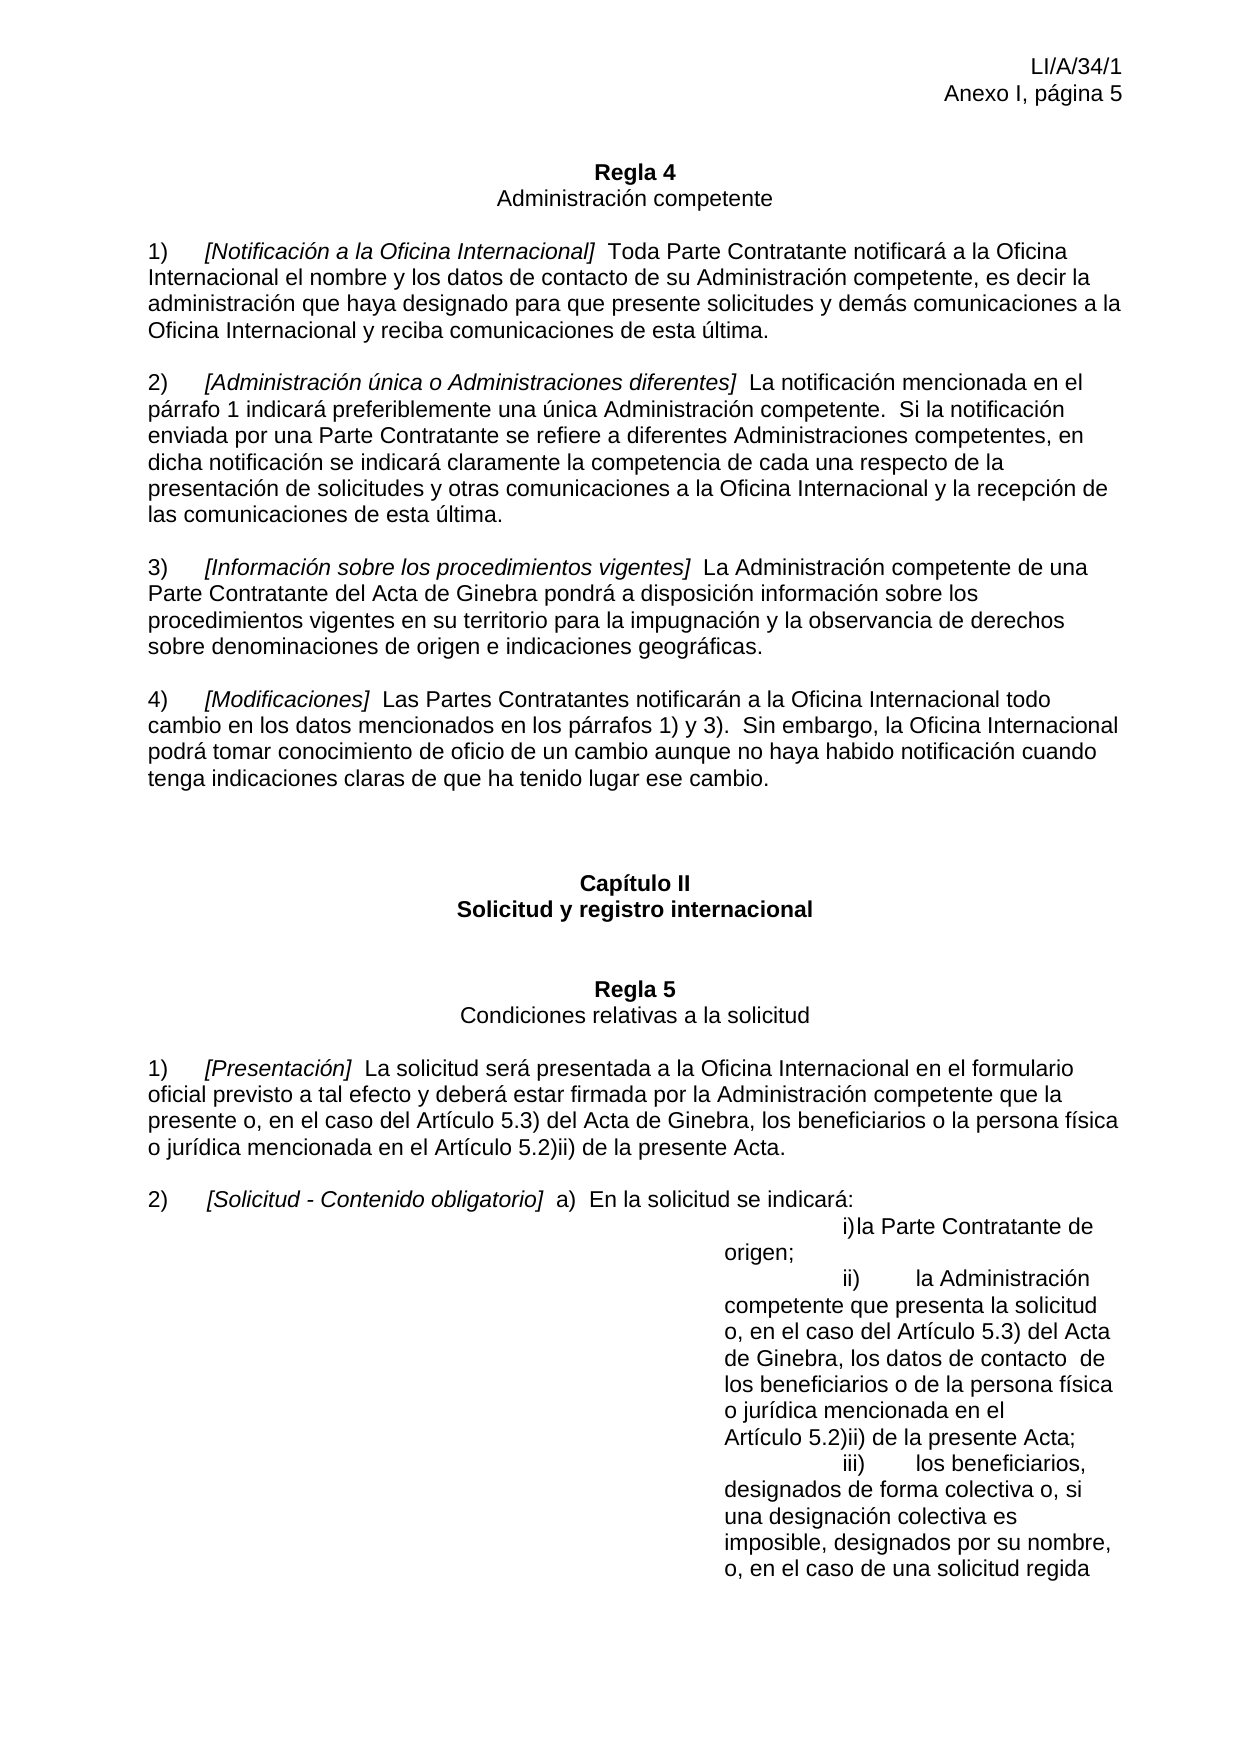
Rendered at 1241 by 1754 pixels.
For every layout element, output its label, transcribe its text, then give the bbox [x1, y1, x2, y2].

text ii) la Administración competente que presenta la solicitud o, en el caso del Artículo 5.3) del Acta de Ginebra, los datos de contacto de los beneficiarios o de la persona física o jurídica mencionada en el Artículo 5.2)ii) de la presente Acta; [724, 1265, 1122, 1450]
text 1) [Notificación a la Oficina Internacional] Toda Parte Contratante notificará a la Oficina Internacional el nombre y los datos de contacto de su Administración competente, es decir la administración que haya designado para que presente solicitudes y demás comunicaciones a la Oficina Internacional y reciba comunicaciones de esta última. [148, 238, 1122, 343]
text 1) [Presentación] La solicitud será presentada a la Oficina Internacional en el formulario oficial previsto a tal efecto y deberá estar firmada por la Administración competente que la presente o, en el caso del Artículo 5.3) del Acta de Ginebra, los beneficiarios o la persona física o jurídica mencionada en el Artículo 5.2)ii) de la presente Acta. [148, 1054, 1122, 1160]
text 3) [Información sobre los procedimientos vigentes] La Administración competente de una Parte Contratante del Acta de Ginebra pondrá a disposición información sobre los procedimientos vigentes en su territorio para la impugnación y la observancia de derechos sobre denominaciones de origen e indicaciones geográficas. [148, 554, 1122, 659]
text Administración competente [148, 185, 1122, 211]
text i) la Parte Contratante de origen; [724, 1213, 1122, 1265]
text Condiciones relativas a la solicitud [148, 1002, 1122, 1028]
text Capítulo II [148, 870, 1122, 896]
text 2) [Solicitud - Contenido obligatorio] a) En la solicitud se indicará: [148, 1186, 1122, 1213]
text Solicitud y registro internacional [148, 896, 1122, 923]
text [724, 1450, 1122, 1582]
text 4) [Modificaciones] Las Partes Contratantes notificarán a la Oficina Internacional todo cambio en los datos mencionados en los párrafos 1) y 3). Sin embargo, la Oficina Internacional podrá tomar conocimiento de oficio de un cambio aunque no haya habido notificación cuando tenga indicaciones claras de que ha tenido lugar ese cambio. [148, 686, 1122, 791]
text 2) [Administración única o Administraciones diferentes] La notificación mencionada en el párrafo 1 indicará preferiblemente una única Administración competente. Si la notificación enviada por una Parte Contratante se refiere a diferentes Administraciones competentes, en dicha notificación se indicará claramente la competencia de cada una respecto de la presentación de solicitudes y otras comunicaciones a la Oficina Internacional y la recepción de las comunicaciones de esta última. [148, 369, 1122, 527]
text Regla 4 [148, 158, 1122, 185]
text Regla 5 [148, 976, 1122, 1002]
